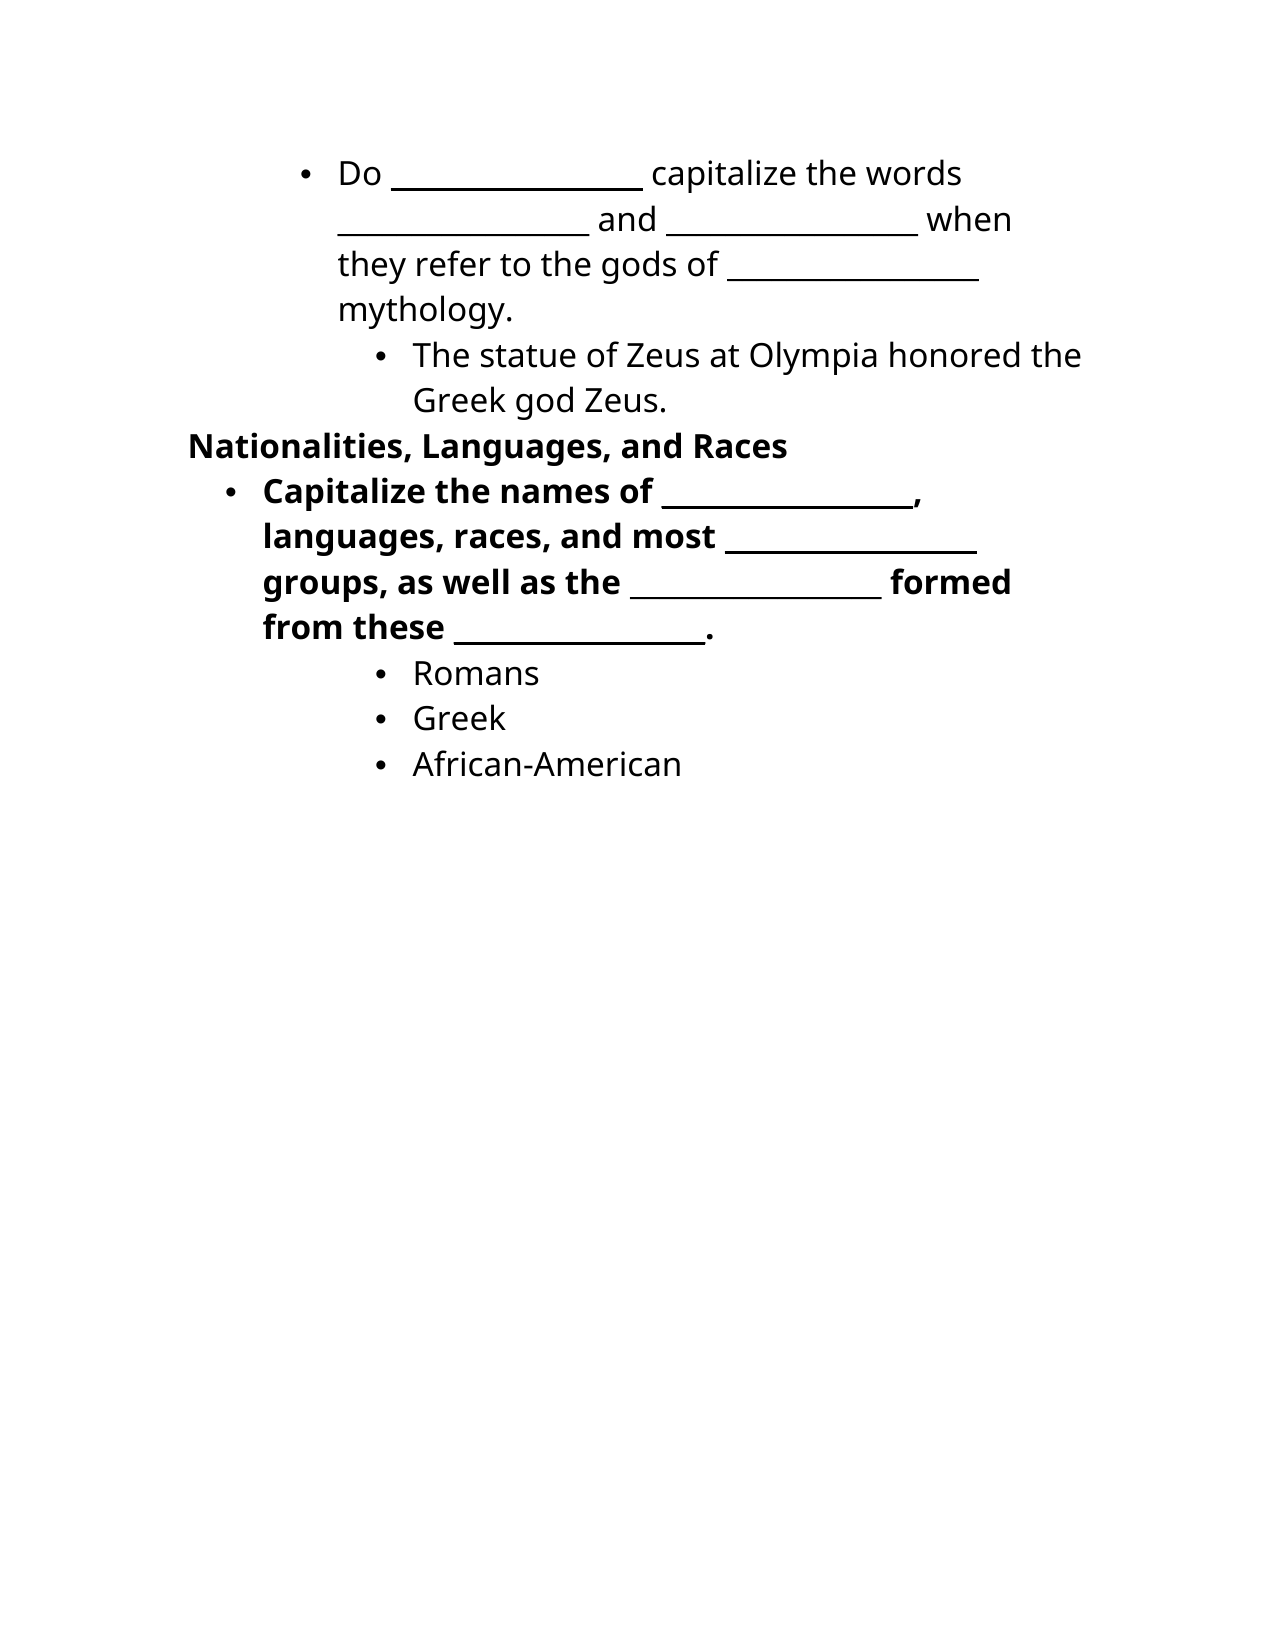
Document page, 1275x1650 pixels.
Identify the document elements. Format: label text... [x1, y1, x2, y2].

list Do _________________ capitalize the words _________________ and _________________ when they refer to the gods of _________________ mythology. [300, 150, 1087, 332]
list Romans [375, 649, 1087, 695]
list The statue of Zeus at Olympia honored the Greek god Zeus. [375, 332, 1087, 422]
text Nationalities, Languages, and Races [187, 422, 1087, 468]
list Capitalize the names of _________________, languages, races, and most _________________ groups, as well as the _________________ formed from these _________________. [225, 468, 1087, 649]
list Greek [375, 695, 1087, 740]
list African-American [375, 740, 1087, 786]
